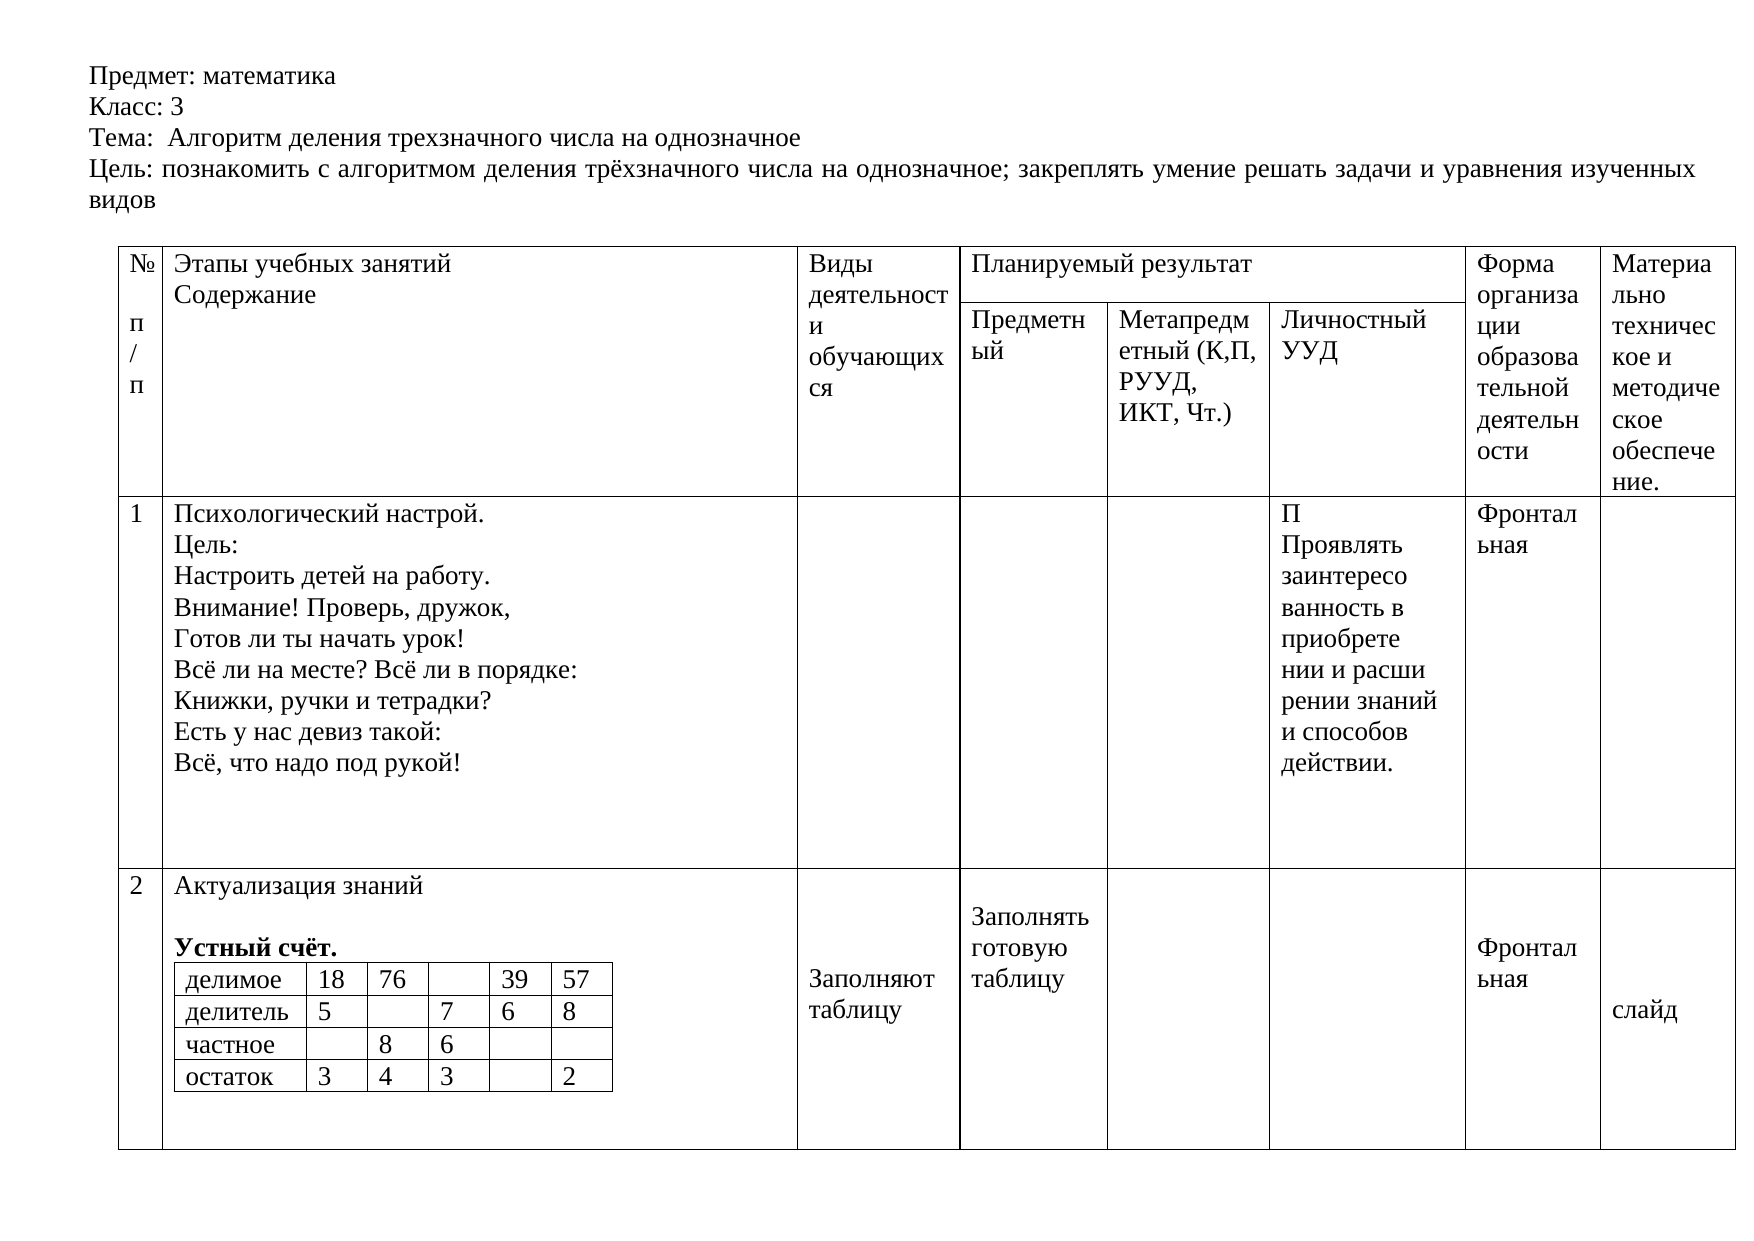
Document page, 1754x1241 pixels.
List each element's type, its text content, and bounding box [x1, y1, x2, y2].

table_cell [798, 497, 959, 868]
table_cell [961, 497, 1107, 868]
table_cell Личностный УУД [1270, 303, 1465, 496]
text Тема: Алгоритм деления трехзначного числа на однозначное [88, 121, 1698, 152]
text Класс: 3 [88, 90, 1698, 121]
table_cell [1466, 869, 1600, 1149]
table_header Виды деятельности обучающихся [798, 247, 959, 496]
text Цель: познакомить с алгоритмом деления трёхзначного числа на однозначное; закреплять умение решать задачи и уравнения изученных видов [88, 152, 1698, 215]
table_header № п/п [119, 247, 162, 496]
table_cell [961, 869, 1107, 1149]
table_cell [1108, 497, 1269, 868]
table_cell Метапредметный (К,П, РУУД, ИКТ, Чт.) [1108, 303, 1269, 496]
table_cell Психологический настрой. Цель: Настроить детей на работу. Внимание! Проверь, дружок, Готов ли ты начать урок! Всё ли на месте? Всё ли в порядке: Книжки, ручки и тетрадки? Есть у нас девиз такой: Всё, что надо под рукой! [163, 497, 797, 868]
table_cell слайд учебник [1601, 869, 1735, 1149]
text Предмет: математика [88, 59, 1698, 90]
table_cell П Проявлять заинтересо ванность в приобрете нии и расши рении знаний и способов действии. [1270, 497, 1465, 868]
table_cell 1 [119, 497, 162, 868]
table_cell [163, 869, 797, 1149]
table_cell 2 [119, 869, 162, 1149]
table_cell [1270, 869, 1465, 1149]
table_cell Предметный [961, 303, 1107, 496]
table_header Этапы учебных занятий Содержание [163, 247, 797, 496]
table_cell [1601, 497, 1735, 868]
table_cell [1108, 869, 1269, 1149]
table_header Форма организации образовательной деятельности [1466, 247, 1600, 496]
table_cell Фронтальная [1466, 497, 1600, 868]
table_header Планируемый результат [961, 247, 1465, 302]
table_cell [798, 869, 959, 1149]
table_header Материально техническое и методическое обеспечение. [1601, 247, 1735, 496]
